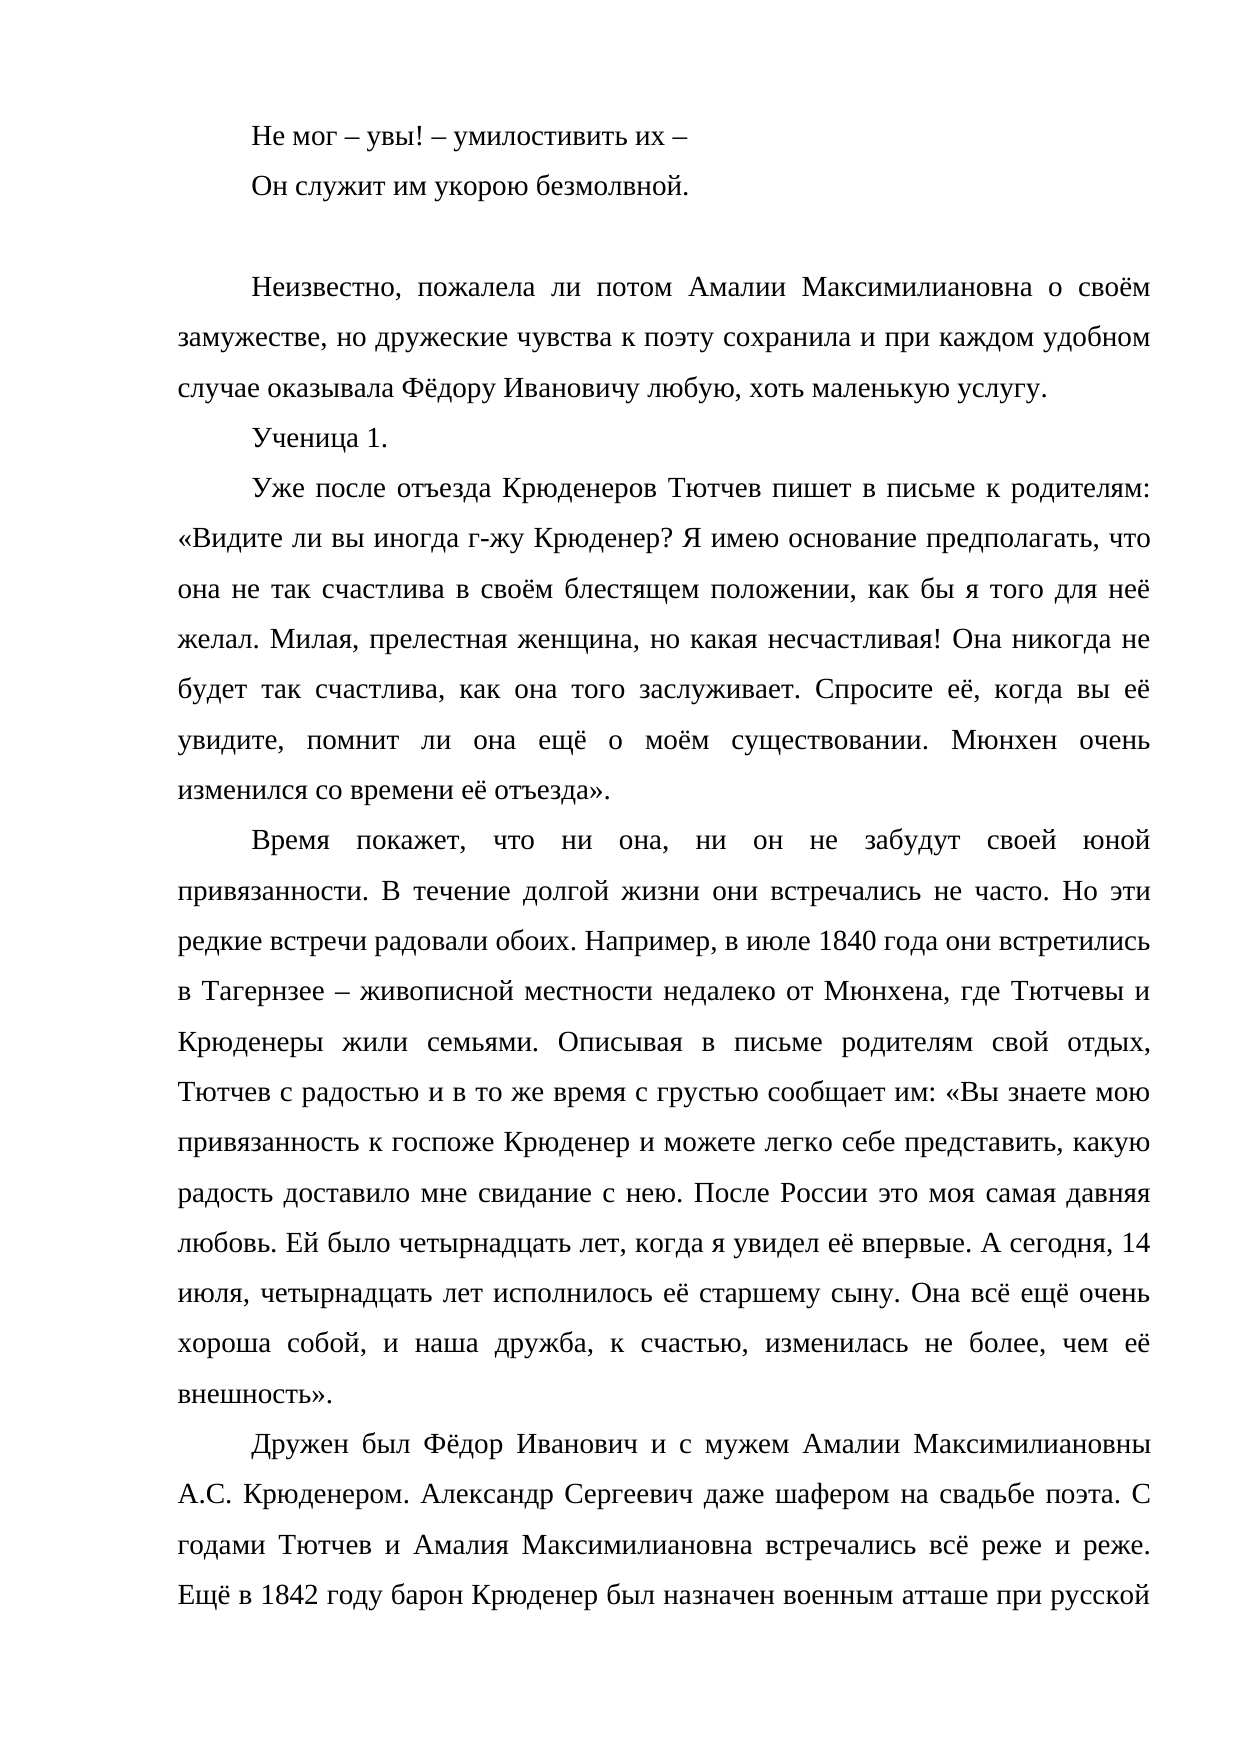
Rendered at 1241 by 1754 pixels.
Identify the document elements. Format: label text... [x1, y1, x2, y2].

text Время покажет, что ни она, ни он не забудут своей юной привязанности. В течение долгой жизни они встречались не часто. Но эти редкие встречи радовали обоих. Например, в июле 1840 года они встретились в Тагернзее – живописной местности недалеко от Мюнхена, где Тютчевы и Крюденеры жили семьями. Описывая в письме родителям свой отдых, Тютчев с радостью и в то же время с грустью сообщает им: «Вы знаете мою привязанность к госпоже Крюденер и можете легко себе представить, какую радость доставило мне свидание с нею. После России это моя самая давняя любовь. Ей было четырнадцать лет, когда я увидел её впервые. А сегодня, 14 июля, четырнадцать лет исполнилось её старшему сыну. Она всё ещё очень хороша собой, и наша дружба, к счастью, изменилась не более, чем её внешность». [177, 822, 1152, 1409]
text Он служит им укорою безмолвной. [177, 168, 1152, 202]
text Ученица 1. [177, 420, 1152, 453]
text Уже после отъезда Крюденеров Тютчев пишет в письме к родителям: «Видите ли вы иногда г-жу Крюденер? Я имею основание предполагать, что она не так счастлива в своём блестящем положении, как бы я того для неё желал. Милая, прелестная женщина, но какая несчастливая! Она никогда не будет так счастлива, как она того заслуживает. Спросите её, когда вы её увидите, помнит ли она ещё о моём существовании. Мюнхен очень изменился со времени её отъезда». [177, 470, 1152, 806]
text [177, 1426, 1152, 1611]
text Неизвестно, пожалела ли потом Амалии Максимилиановна о своём замужестве, но дружеские чувства к поэту сохранила и при каждом удобном случае оказывала Фёдору Ивановичу любую, хоть маленькую услугу. [177, 269, 1152, 403]
text Не мог – увы! – умилостивить их – [177, 118, 1152, 152]
